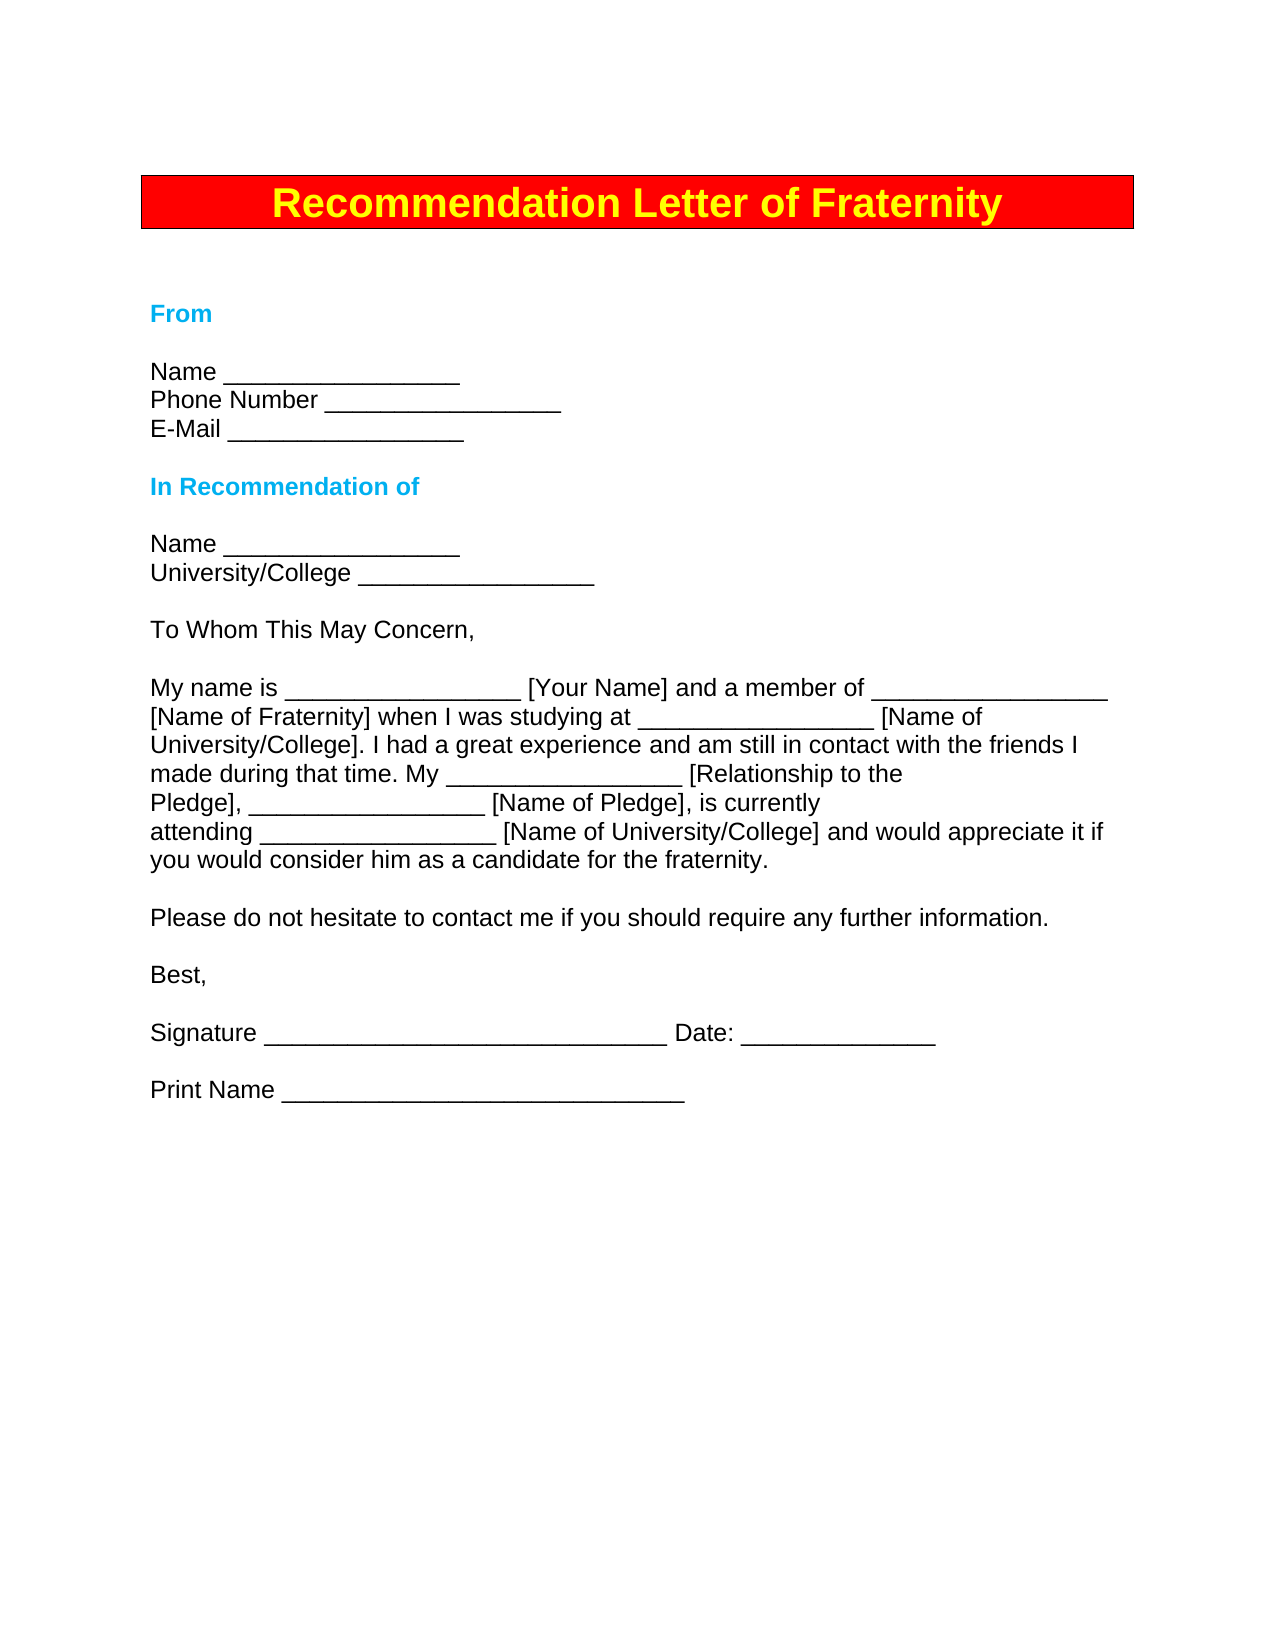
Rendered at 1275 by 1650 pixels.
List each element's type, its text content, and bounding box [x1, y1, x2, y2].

text E-Mail _________________ [150, 414, 1125, 443]
text Name _________________ Phone Number _________________ [150, 328, 1125, 414]
text Recommendation Letter of Fraternity [142, 176, 1133, 228]
text Print Name _____________________________ [150, 1075, 1125, 1104]
text Signature _____________________________ Date: ______________ [150, 1018, 1125, 1047]
text Best, [150, 960, 1125, 989]
text To Whom This May Concern, [150, 615, 1125, 644]
text From [150, 299, 1125, 328]
text In Recommendation of Name _________________ University/College _________________ [150, 472, 1125, 587]
text Please do not hesitate to contact me if you should require any further information. [150, 903, 1125, 932]
text My name is _________________ [Your Name] and a member of _________________ [Name of Fraternity] when I was studying at _________________ [Name of University/College]. I had a great experience and am still in contact with the friends I made during that time. My _________________ [Relationship to the Pledge], _________________ [Name of Pledge], is currently attending _________________ [Name of University/College] and would appreciate it if you would consider him as a candidate for the fraternity. [150, 673, 1125, 874]
